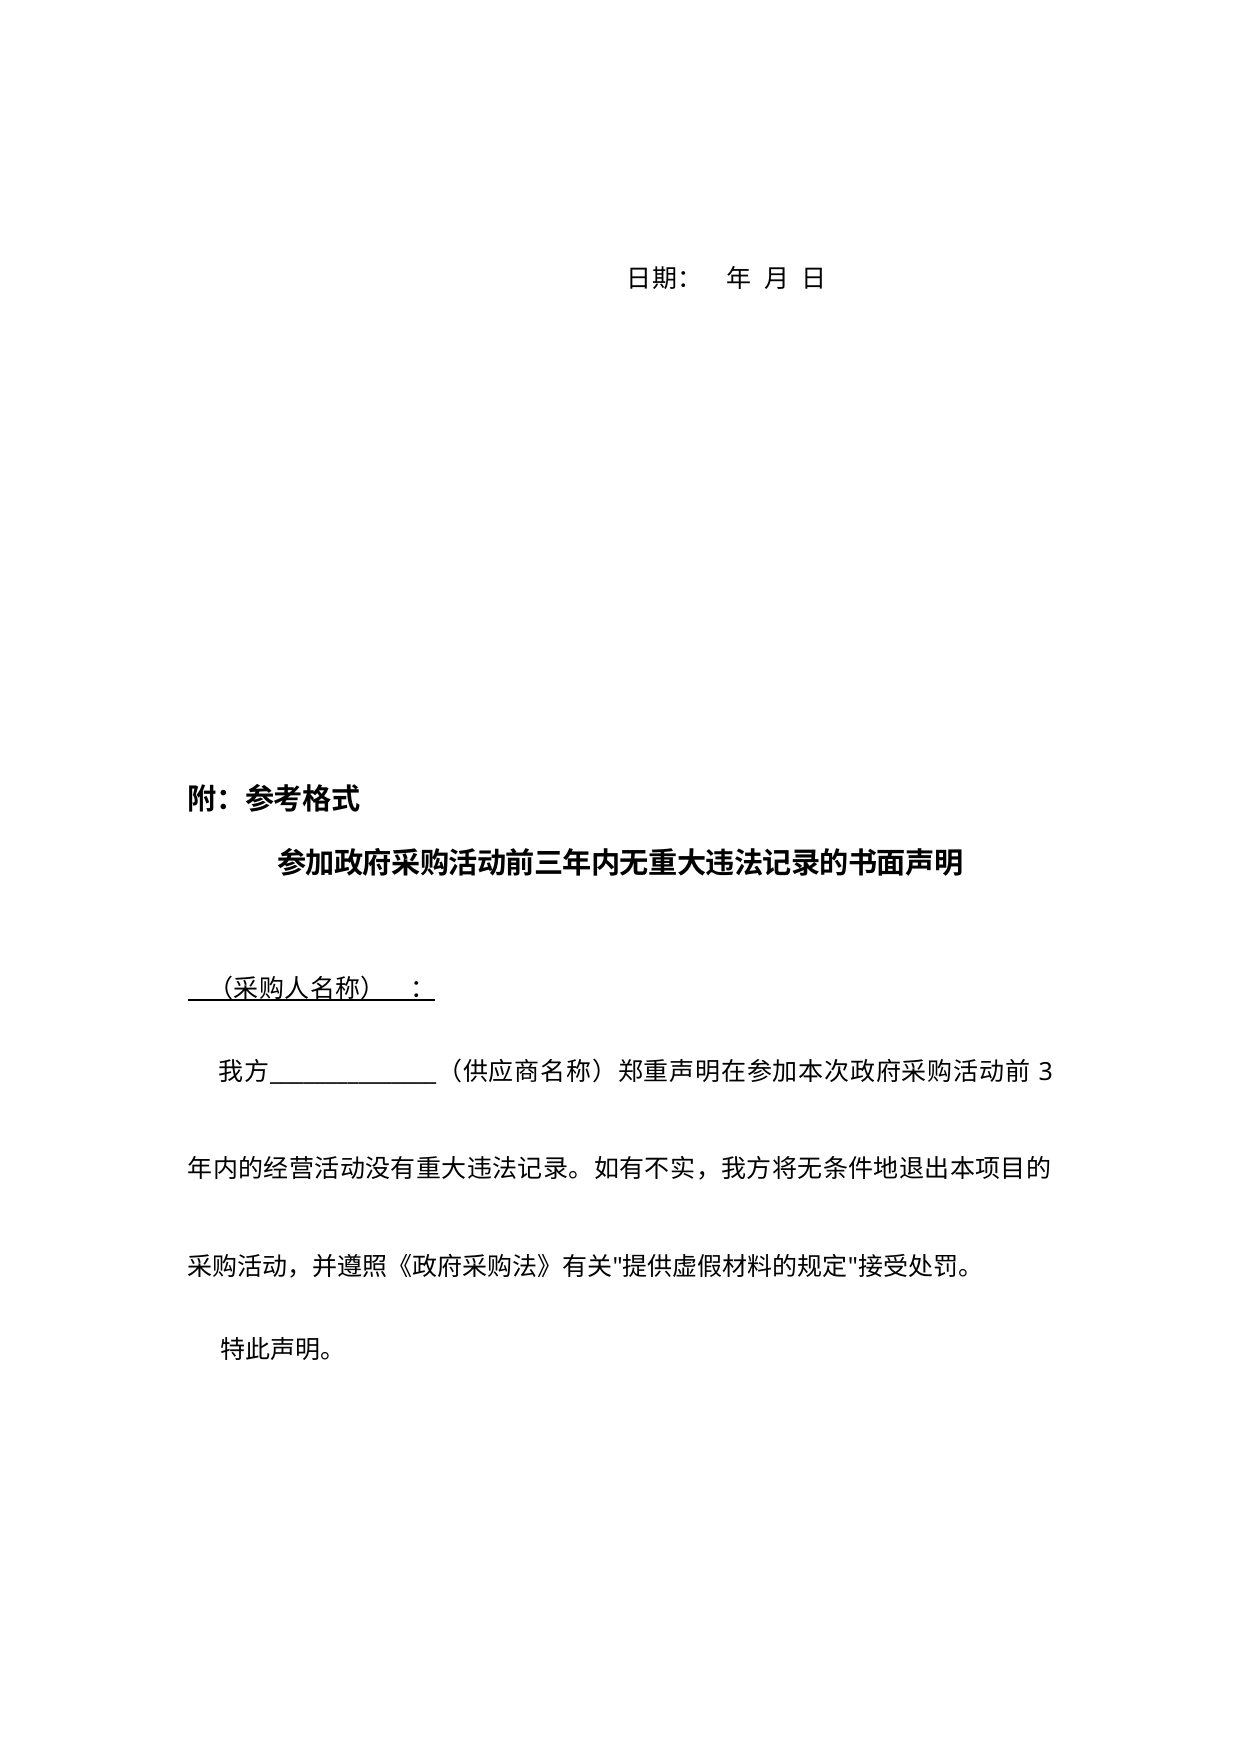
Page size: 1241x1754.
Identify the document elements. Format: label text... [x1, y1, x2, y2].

text 附：参考格式 [187, 776, 1053, 818]
text 特此声明。 [187, 1315, 1053, 1380]
text 参加政府采购活动前三年内无重大违法记录的书面声明 [187, 839, 1053, 882]
text （采购人名称） ： [187, 954, 1053, 1019]
text 我方_______________（供应商名称）郑重声明在参加本次政府采购活动前3年内的经营活动没有重大违法记录。如有不实，我方将无条件地退出本项目的采购活动，并遵照《政府采购法》有关"提供虚假材料的规定"接受处罚。 [187, 1037, 1053, 1297]
text 日期： 年 月 日 [187, 244, 1053, 309]
